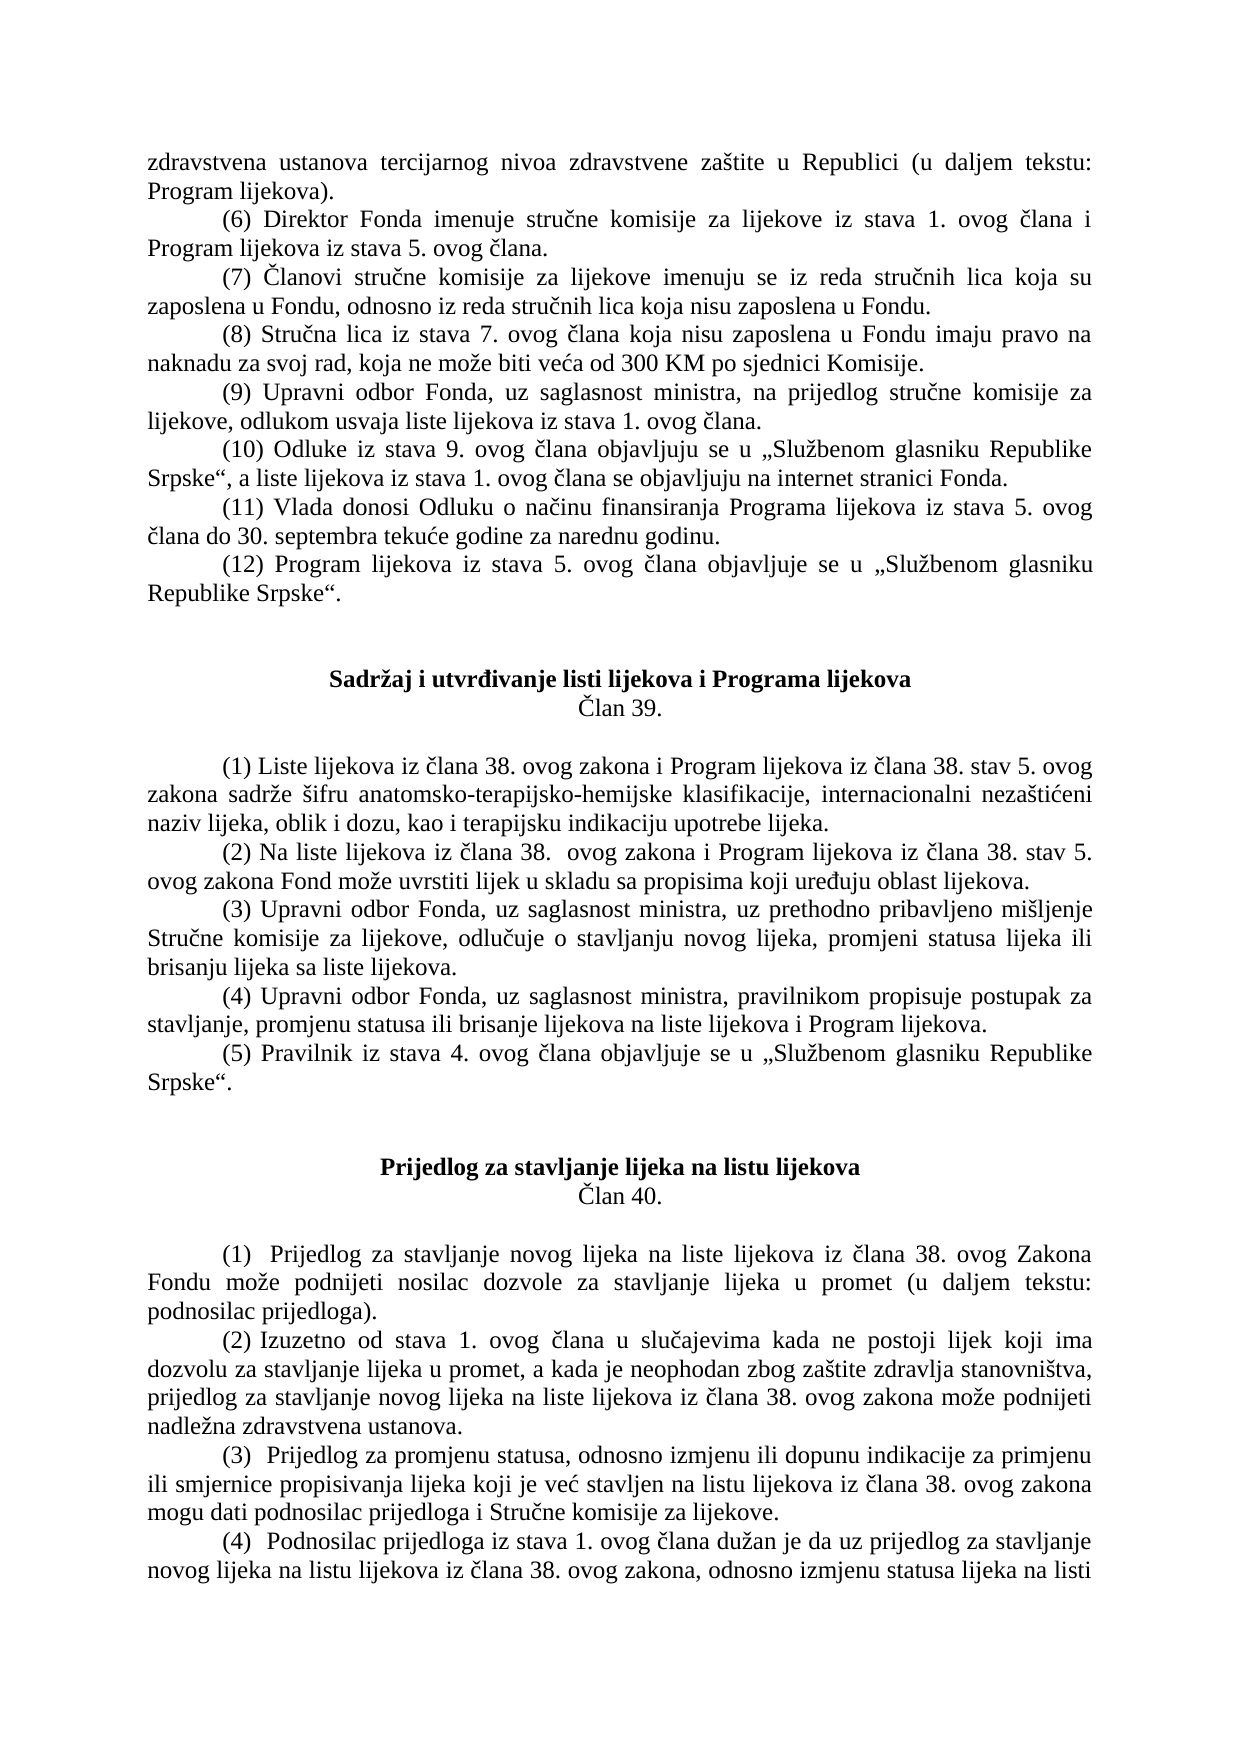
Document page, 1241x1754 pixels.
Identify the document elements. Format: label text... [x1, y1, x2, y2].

text (7) Članovi stručne komisije za lijekove imenuju se iz reda stručnih lica koja su zaposlena u Fondu, odnosno iz reda stručnih lica koja nisu zaposlena u Fondu. [147, 262, 1093, 319]
text (9) Upravni odbor Fonda, uz saglasnost ministra, na prijedlog stručne komisije za lijekove, odlukom usvaja liste lijekova iz stava 1. ovog člana. [147, 377, 1093, 434]
text (10) Odluke iz stava 9. ovog člana objavljuju se u „Službenom glasniku Republike Srpske“, a liste lijekova iz stava 1. ovog člana se objavljuju na internet stranici Fonda. [147, 434, 1093, 492]
text (12) Program lijekova iz stava 5. ovog člana objavljuje se u „Službenom glasniku Republike Srpske“. [147, 549, 1093, 607]
text (3) Upravni odbor Fonda, uz saglasnost ministra, uz prethodno pribavljeno mišljenje Stručne komisije za lijekove, odlučuje o stavljanju novog lijeka, promjeni statusa lijeka ili brisanju lijeka sa liste lijekova. [147, 894, 1093, 981]
text Član 40. [147, 1181, 1093, 1210]
list Izuzetno od stava 1. ovog člana u slučajevima kada ne postoji lijek koji ima dozvolu za stavljanje lijeka u promet, a kada je neophodan zbog zaštite zdravlja stanovništva, prijedlog za stavljanje novog lijeka na liste lijekova iz člana 38. ovog zakona može podnijeti nadležna zdravstvena ustanova. [147, 1325, 1093, 1440]
text (6) Direktor Fonda imenuje stručne komisije za lijekove iz stava 1. ovog člana i Program lijekova iz stava 5. ovog člana. [147, 204, 1093, 262]
text (4) Upravni odbor Fonda, uz saglasnost ministra, pravilnikom propisuje postupak za stavljanje, promjenu statusa ili brisanje lijekova na liste lijekova i Program lijekova. [147, 981, 1093, 1038]
text (2) Na liste lijekova iz člana 38. ovog zakona i Program lijekova iz člana 38. stav 5. ovog zakona Fond može uvrstiti lijek u skladu sa propisima koji uređuju oblast lijekova. [147, 837, 1093, 894]
list Prijedlog za promjenu statusa, odnosno izmjenu ili dopunu indikacije za primjenu ili smjernice propisivanja lijeka koji je već stavljen na listu lijekova iz člana 38. ovog zakona mogu dati podnosilac prijedloga i Stručne komisije za lijekove. [147, 1440, 1093, 1526]
text Sadržaj i utvrđivanje listi lijekova i Programa lijekova [147, 664, 1093, 693]
text (11) Vlada donosi Odluku o načinu finansiranja Programa lijekova iz stava 5. ovog člana do 30. septembra tekuće godine za narednu godinu. [147, 492, 1093, 549]
text (5) Pravilnik iz stava 4. ovog člana objavljuje se u „Službenom glasniku Republike Srpske“. [147, 1038, 1093, 1096]
text (1) Liste lijekova iz člana 38. ovog zakona i Program lijekova iz člana 38. stav 5. ovog zakona sadrže šifru anatomsko-terapijsko-hemijske klasifikacije, internacionalni nezaštićeni naziv lijeka, oblik i dozu, kao i terapijsku indikaciju upotrebe lijeka. [147, 751, 1093, 837]
text Prijedlog za stavljanje lijeka na listu lijekova [147, 1152, 1093, 1181]
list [147, 1526, 1093, 1584]
list Prijedlog za stavljanje novog lijeka na liste lijekova iz člana 38. ovog Zakona Fondu može podnijeti nosilac dozvole za stavljanje lijeka u promet (u daljem tekstu: podnosilac prijedloga). [147, 1239, 1093, 1325]
text Član 39. [147, 693, 1093, 722]
text (8) Stručna lica iz stava 7. ovog člana koja nisu zaposlena u Fondu imaju pravo na naknadu za svoj rad, koja ne može biti veća od 300 KM po sjednici Komisije. [147, 319, 1093, 377]
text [147, 147, 1093, 204]
